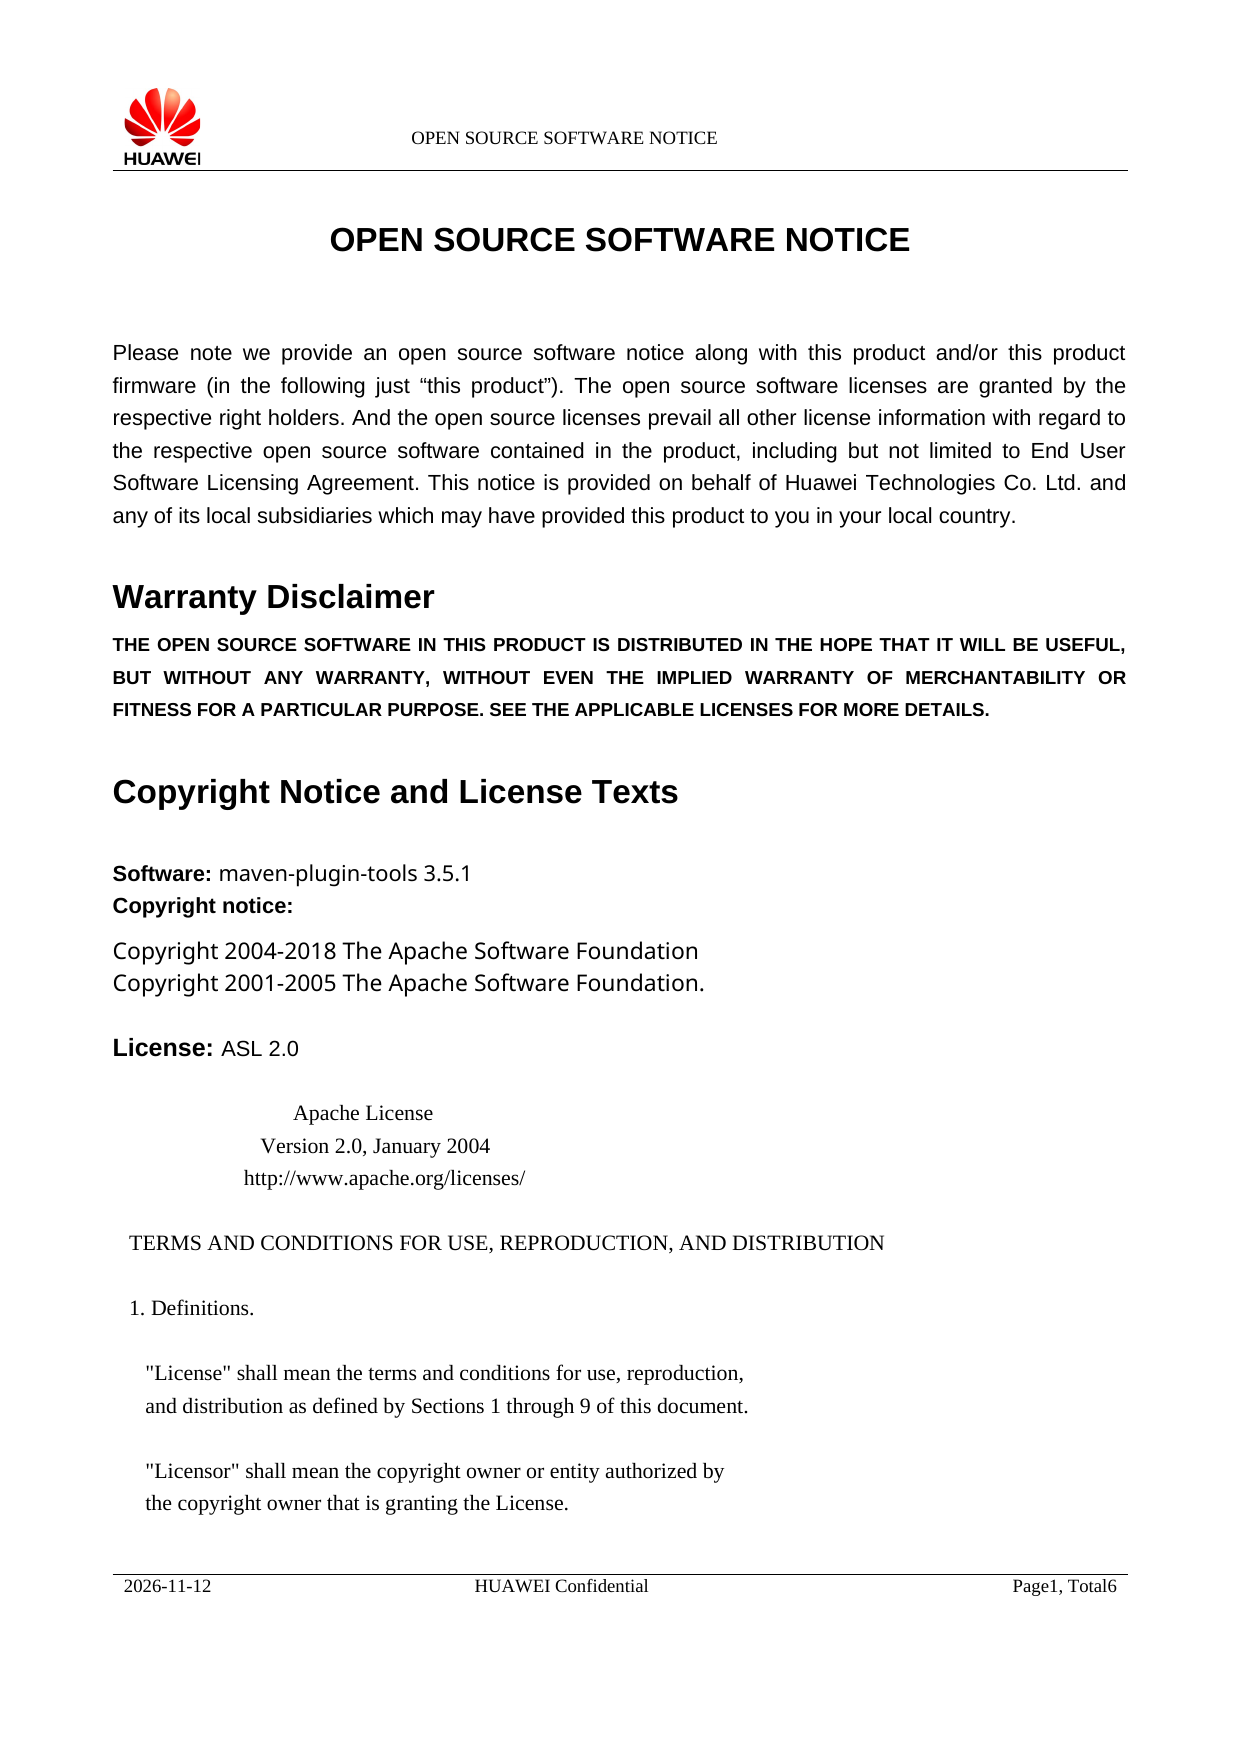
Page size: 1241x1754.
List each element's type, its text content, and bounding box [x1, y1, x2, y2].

title Software: maven-plugin-tools 3.5.1 [112, 856, 1128, 889]
text Copyright Notice and License Texts [112, 759, 1128, 824]
text Please note we provide an open source software notice along with this product and/or this product firmware (in the following just “this product”). The open source software licenses are granted by the respective right holders. And the open source licenses prevail all other license information with regard to the respective open source software contained in the product, including but not limited to End User Software Licensing Agreement. This notice is provided on behalf of Huawei Technologies Co. Ltd. and any of its local subsidiaries which may have provided this product to you in your local country. [112, 336, 1128, 531]
text License: ASL 2.0 [112, 1031, 1128, 1064]
text Copyright notice: [112, 889, 1128, 921]
text The open source software in this product is distributed in the hope that it will be useful, but WITHOUT ANY WARRANTY, without even the implied warranty of MERCHANTABILITY or FITNESS FOR A PARTICULAR PURPOSE. See the applicable licenses for more details. [112, 629, 1128, 726]
text OPEN SOURCE SOFTWARE NOTICE [112, 206, 1128, 271]
text Warranty Disclaimer [112, 564, 1128, 629]
text Copyright 2004-2018 The Apache Software Foundation Copyright 2001-2005 The Apache Software Foundation. [112, 934, 1128, 1031]
picture [124, 88, 201, 165]
